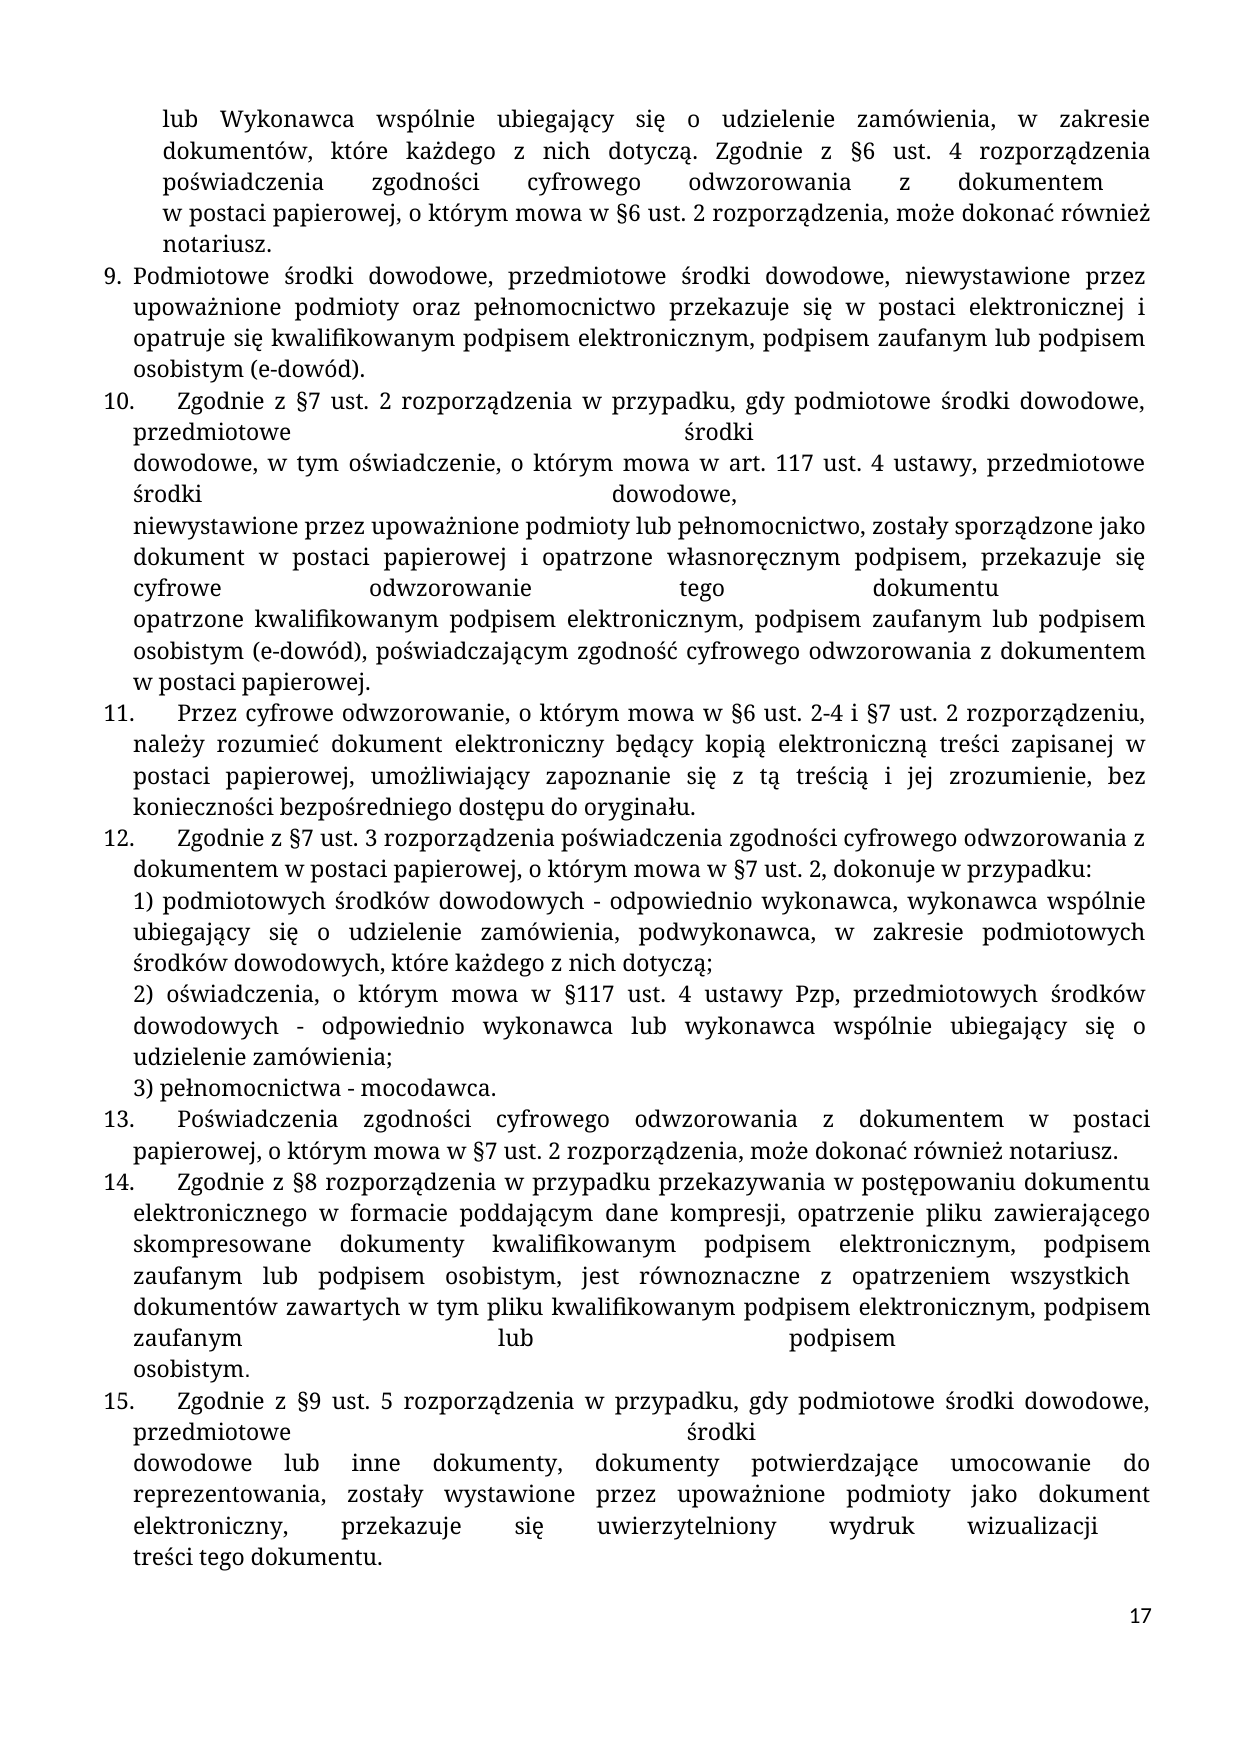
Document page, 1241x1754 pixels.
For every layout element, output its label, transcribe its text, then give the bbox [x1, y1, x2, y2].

list Zgodnie z §9 ust. 5 rozporządzenia w przypadku, gdy podmiotowe środki dowodowe, przedmiotowe środki dowodowe lub inne dokumenty, dokumenty potwierdzające umocowanie do reprezentowania, zostały wystawione przez upoważnione podmioty jako dokument elektroniczny, przekazuje się uwierzytelniony wydruk wizualizacji treści tego dokumentu. [103, 1384, 1152, 1572]
list Poświadczenia zgodności cyfrowego odwzorowania z dokumentem w postaci papierowej, o którym mowa w §7 ust. 2 rozporządzenia, może dokonać również notariusz. [103, 1103, 1152, 1166]
text 3) pełnomocnictwa - mocodawca. [103, 1072, 1152, 1103]
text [162, 103, 1152, 259]
list 2) oświadczenia, o którym mowa w §117 ust. 4 ustawy Pzp, przedmiotowych środków dowodowych - odpowiednio wykonawca lub wykonawca wspólnie ubiegający się o udzielenie zamówienia; [133, 978, 1147, 1072]
list Podmiotowe środki dowodowe, przedmiotowe środki dowodowe, niewystawione przez upoważnione podmioty oraz pełnomocnictwo przekazuje się w postaci elektronicznej i opatruje się kwalifikowanym podpisem elektronicznym, podpisem zaufanym lub podpisem osobistym (e-dowód). [103, 259, 1147, 384]
list Zgodnie z §7 ust. 2 rozporządzenia w przypadku, gdy podmiotowe środki dowodowe, przedmiotowe środki dowodowe, w tym oświadczenie, o którym mowa w art. 117 ust. 4 ustawy, przedmiotowe środki dowodowe, niewystawione przez upoważnione podmioty lub pełnomocnictwo, zostały sporządzone jako dokument w postaci papierowej i opatrzone własnoręcznym podpisem, przekazuje się cyfrowe odwzorowanie tego dokumentu opatrzone kwalifikowanym podpisem elektronicznym, podpisem zaufanym lub podpisem osobistym (e-dowód), poświadczającym zgodność cyfrowego odwzorowania z dokumentem w postaci papierowej. [103, 384, 1147, 697]
list 1) podmiotowych środków dowodowych - odpowiednio wykonawca, wykonawca wspólnie ubiegający się o udzielenie zamówienia, podwykonawca, w zakresie podmiotowych środków dowodowych, które każdego z nich dotyczą; [133, 884, 1147, 978]
list Zgodnie z §7 ust. 3 rozporządzenia poświadczenia zgodności cyfrowego odwzorowania z dokumentem w postaci papierowej, o którym mowa w §7 ust. 2, dokonuje w przypadku: [103, 822, 1147, 884]
list Przez cyfrowe odwzorowanie, o którym mowa w §6 ust. 2-4 i §7 ust. 2 rozporządzeniu, należy rozumieć dokument elektroniczny będący kopią elektroniczną treści zapisanej w postaci papierowej, umożliwiający zapoznanie się z tą treścią i jej zrozumienie, bez konieczności bezpośredniego dostępu do oryginału. [103, 697, 1147, 822]
list Zgodnie z §8 rozporządzenia w przypadku przekazywania w postępowaniu dokumentu elektronicznego w formacie poddającym dane kompresji, opatrzenie pliku zawierającego skompresowane dokumenty kwalifikowanym podpisem elektronicznym, podpisem zaufanym lub podpisem osobistym, jest równoznaczne z opatrzeniem wszystkich dokumentów zawartych w tym pliku kwalifikowanym podpisem elektronicznym, podpisem zaufanym lub podpisem osobistym. [103, 1166, 1152, 1384]
